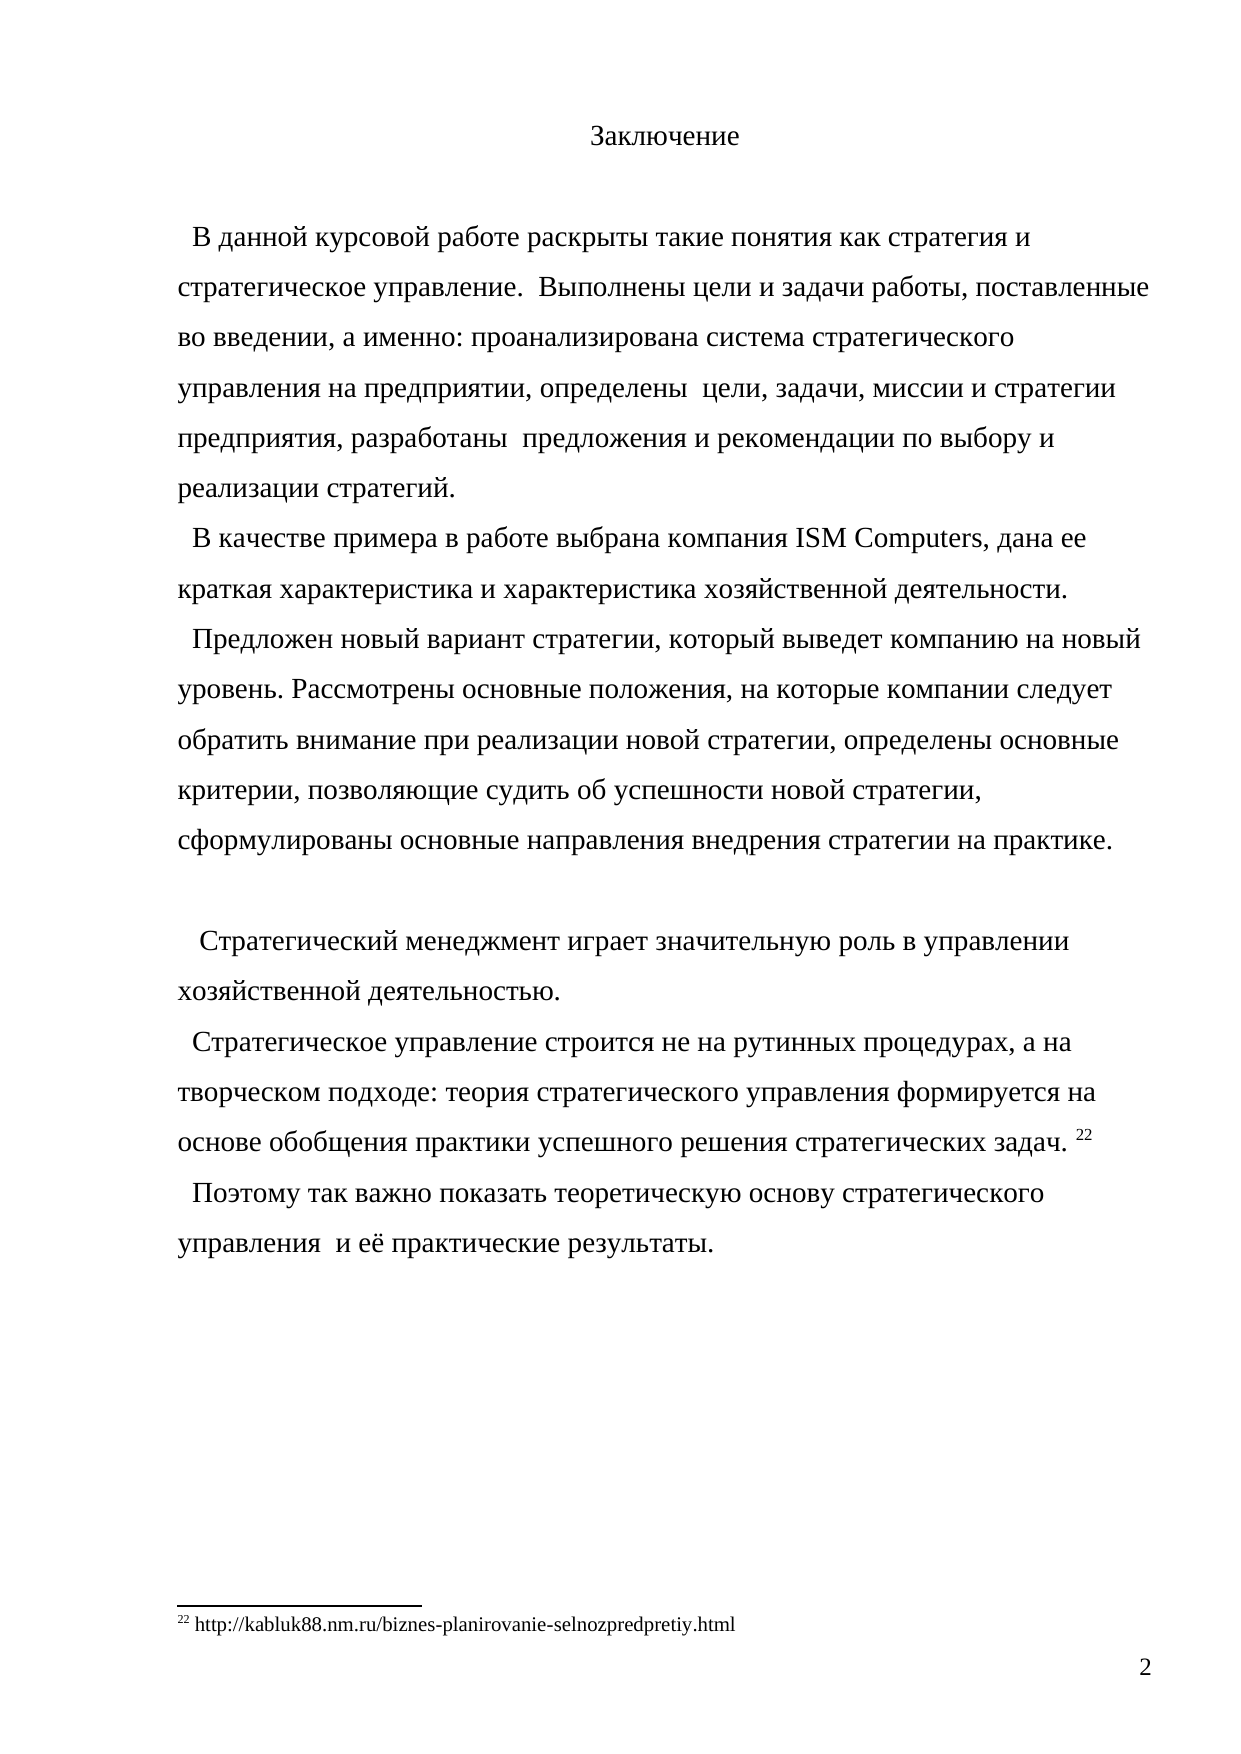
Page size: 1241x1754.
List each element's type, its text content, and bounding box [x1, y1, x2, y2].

text Стратегический менеджмент играет значительную роль в управлении хозяйственной деятельностью. [177, 923, 1152, 1007]
subtitle В качестве примера в работе выбрана компания ISM Computers, дана ее краткая характеристика и характеристика хозяйственной деятельности. [177, 521, 1152, 604]
text В данной курсовой работе раскрыты такие понятия как стратегия и стратегическое управление. Выполнены цели и задачи работы, поставленные во введении, а именно: проанализирована система стратегического управления на предприятии, определены цели, задачи, миссии и стратегии предприятия, разработаны предложения и рекомендации по выбору и реализации стратегий. [177, 219, 1152, 504]
text Стратегическое управление строится не на рутинных процедурах, а на творческом подходе: теория стратегического управления формируется на основе обобщения практики успешного решения стратегических задач. [177, 1024, 1152, 1158]
text Поэтому так важно показать теоретическую основу стратегического управления и её практические результаты. [177, 1175, 1152, 1258]
subtitle Предложен новый вариант стратегии, который выведет компанию на новый уровень. Рассмотрены основные положения, на которые компании следует обратить внимание при реализации новой стратегии, определены основные критерии, позволяющие судить об успешности новой стратегии, сформулированы основные направления внедрения стратегии на практике. [177, 621, 1152, 856]
text Заключение [177, 118, 1152, 152]
